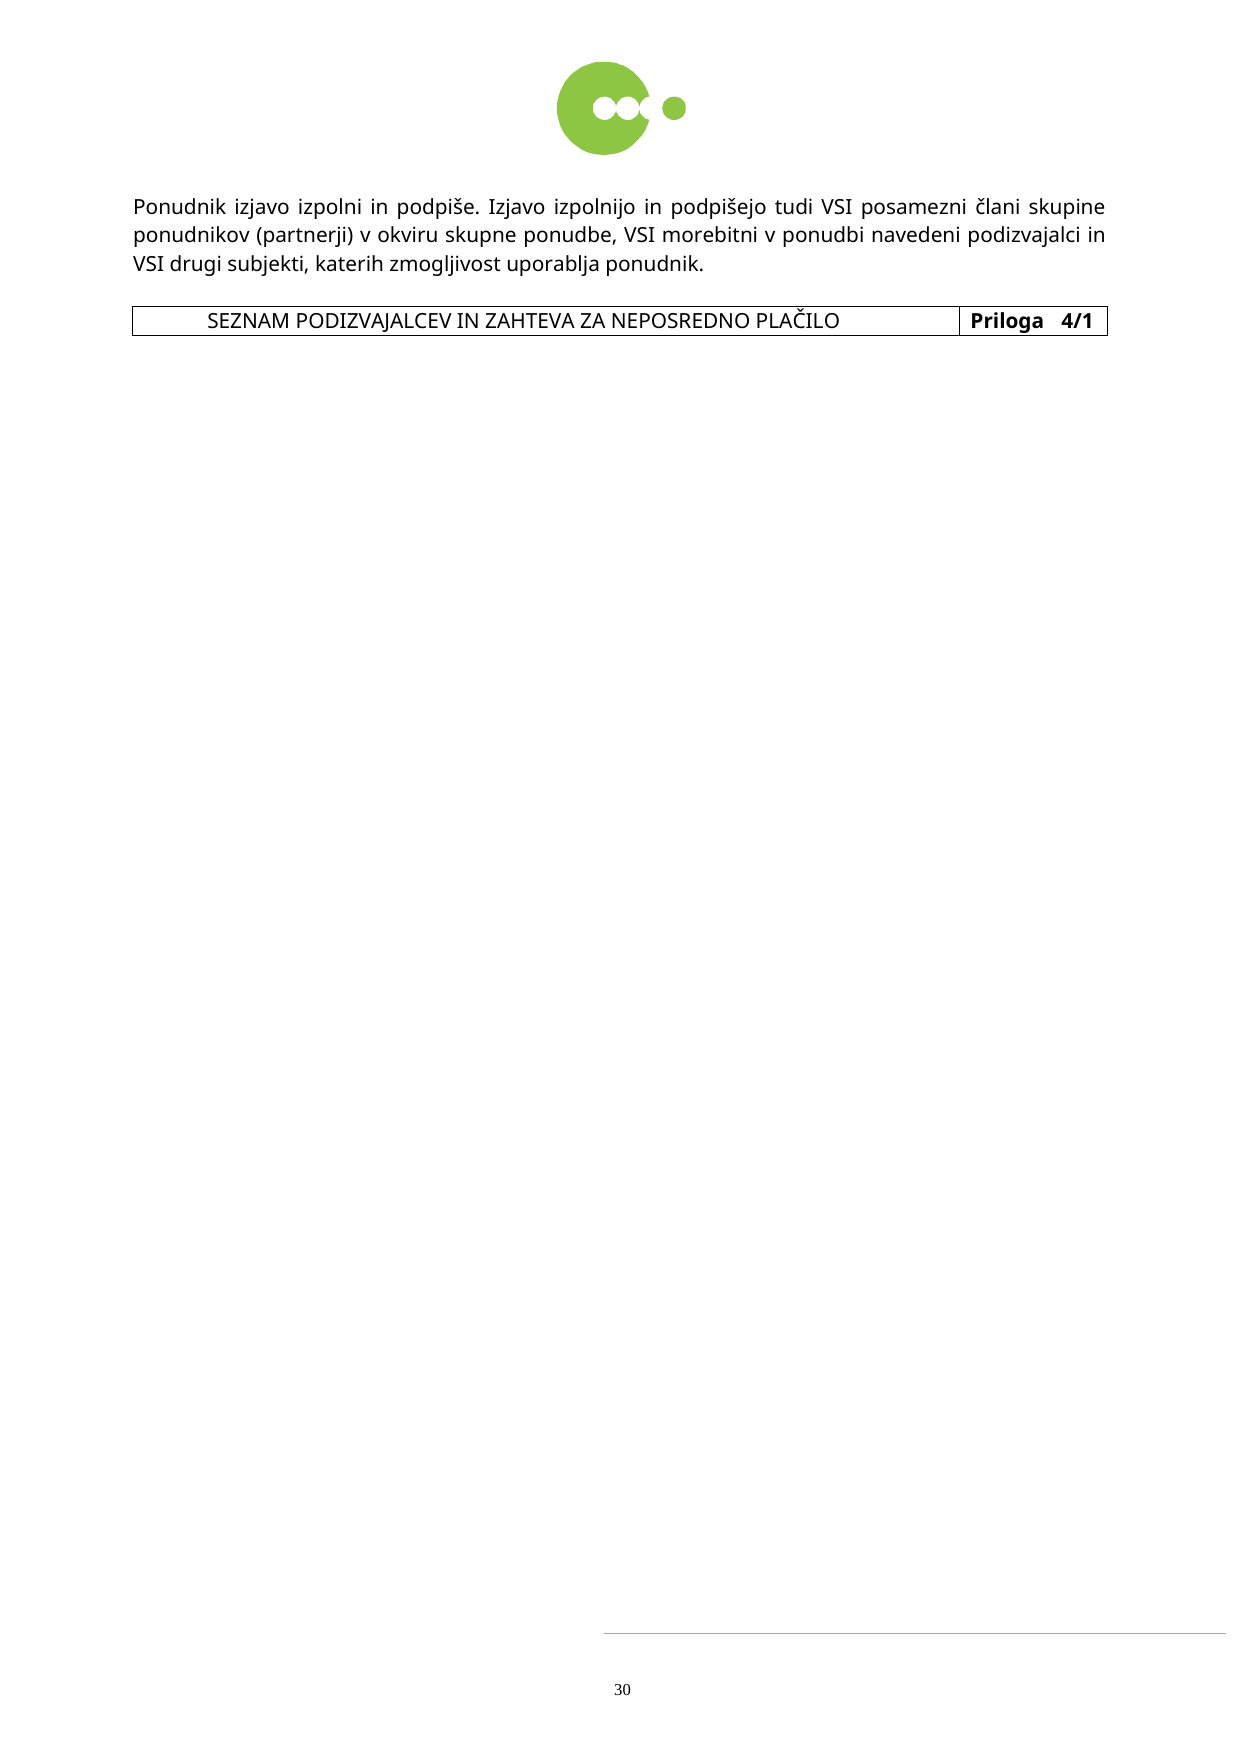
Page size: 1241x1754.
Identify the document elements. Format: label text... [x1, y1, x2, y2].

text Ponudnik izjavo izpolni in podpiše. Izjavo izpolnijo in podpišejo tudi VSI posamezni člani skupine ponudnikov (partnerji) v okviru skupne ponudbe, VSI morebitni v ponudbi navedeni podizvajalci in VSI drugi subjekti, katerih zmogljivost uporablja ponudnik. [133, 192, 1107, 277]
table_header SEZNAM PODIZVAJALCEV IN ZAHTEVA ZA NEPOSREDNO PLAČILO [200, 307, 959, 335]
table_header [133, 307, 200, 335]
table_header 4/1 [1049, 307, 1107, 335]
table_header Priloga [960, 307, 1048, 335]
